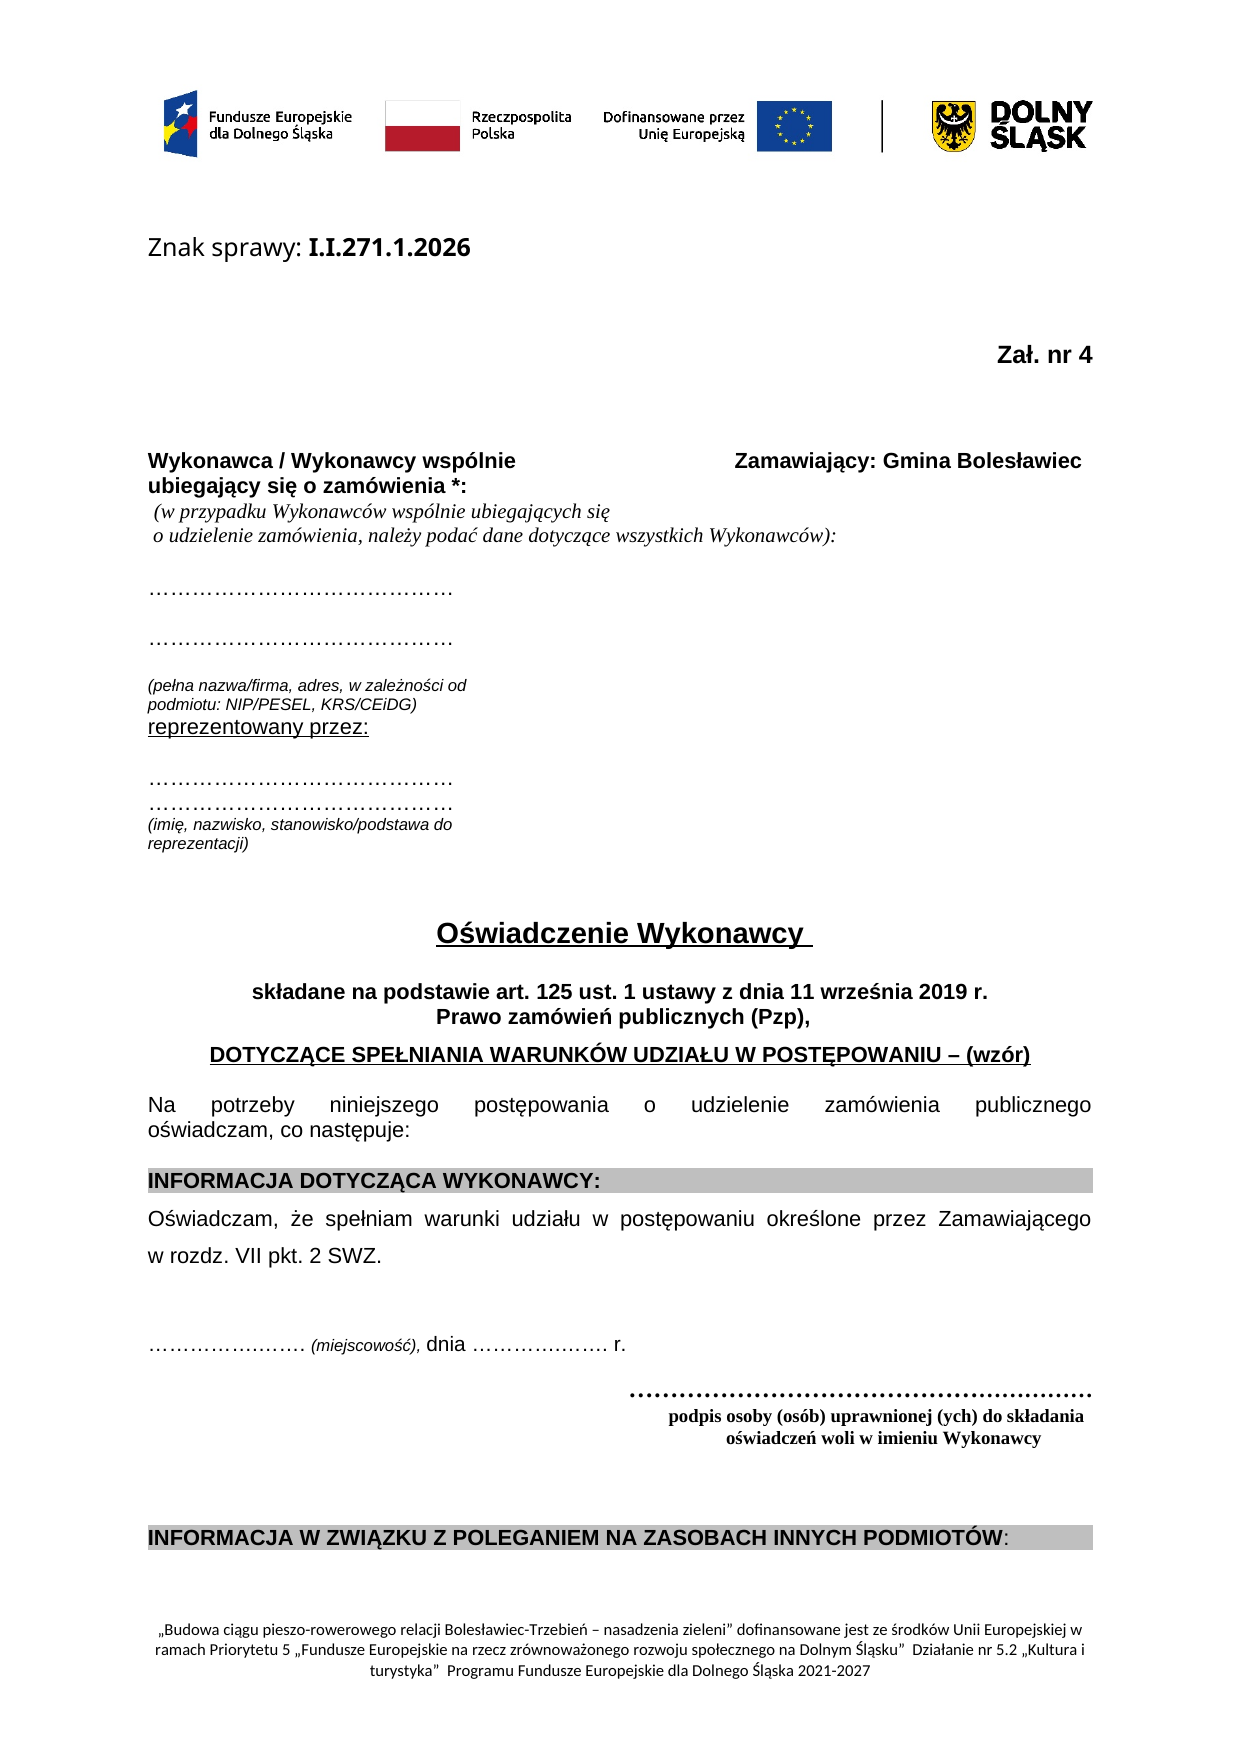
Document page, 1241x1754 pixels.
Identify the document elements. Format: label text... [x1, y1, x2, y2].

text ubiegający się o zamówienia *: [148, 473, 1093, 499]
text …………….……. (miejscowość), dnia ………….……. r. [148, 1332, 1093, 1356]
text Wykonawca / Wykonawcy wspólnie Zamawiający: Gmina Bolesławiec [148, 448, 1093, 473]
text Zał. nr 4 [148, 339, 1093, 368]
text o udzielenie zamówienia, należy podać dane dotyczące wszystkich Wykonawców): [148, 523, 1086, 547]
text DOTYCZĄCE SPEŁNIANIA WARUNKÓW UDZIAŁU W POSTĘPOWANIU – (wzór) [148, 1042, 1093, 1067]
text Oświadczenie Wykonawcy [148, 916, 1093, 949]
text INFORMACJA W ZWIĄZKU Z POLEGANIEM NA ZASOBACH INNYCH PODMIOTÓW: [148, 1525, 1093, 1550]
text (pełna nazwa/firma, adres, w zależności od podmiotu: NIP/PESEL, KRS/CEiDG) [148, 676, 472, 714]
text składane na podstawie art. 125 ust. 1 ustawy z dnia 11 września 2019 r. [148, 979, 1093, 1004]
text ………………………………………………… [185, 1367, 1093, 1405]
text Oświadczam, że spełniam warunki udziału w postępowaniu określone przez Zamawiającego w rozdz. VII pkt. 2 SWZ. [148, 1206, 1093, 1268]
text oświadczeń woli w imieniu Wykonawcy [185, 1427, 1093, 1448]
text Znak sprawy: I.I.271.1.2026 [148, 229, 1093, 263]
text Na potrzeby niniejszego postępowania o udzielenie zamówienia publicznego oświadczam, co następuje: [148, 1092, 1093, 1142]
text ………………………………………………………………………… [148, 764, 472, 815]
text reprezentowany przez: [148, 714, 1093, 739]
text podpis osoby (osób) uprawnionej (ych) do składania [185, 1405, 1093, 1427]
text (imię, nazwisko, stanowisko/podstawa do reprezentacji) [148, 815, 472, 853]
text INFORMACJA DOTYCZĄCA WYKONAWCY: [148, 1168, 1093, 1193]
text (w przypadku Wykonawców wspólnie ubiegających się [148, 499, 1086, 523]
picture [147, 73, 1093, 174]
text Prawo zamówień publicznych (Pzp), [148, 1004, 1093, 1029]
text ………………………………………………………………………… [148, 575, 472, 650]
